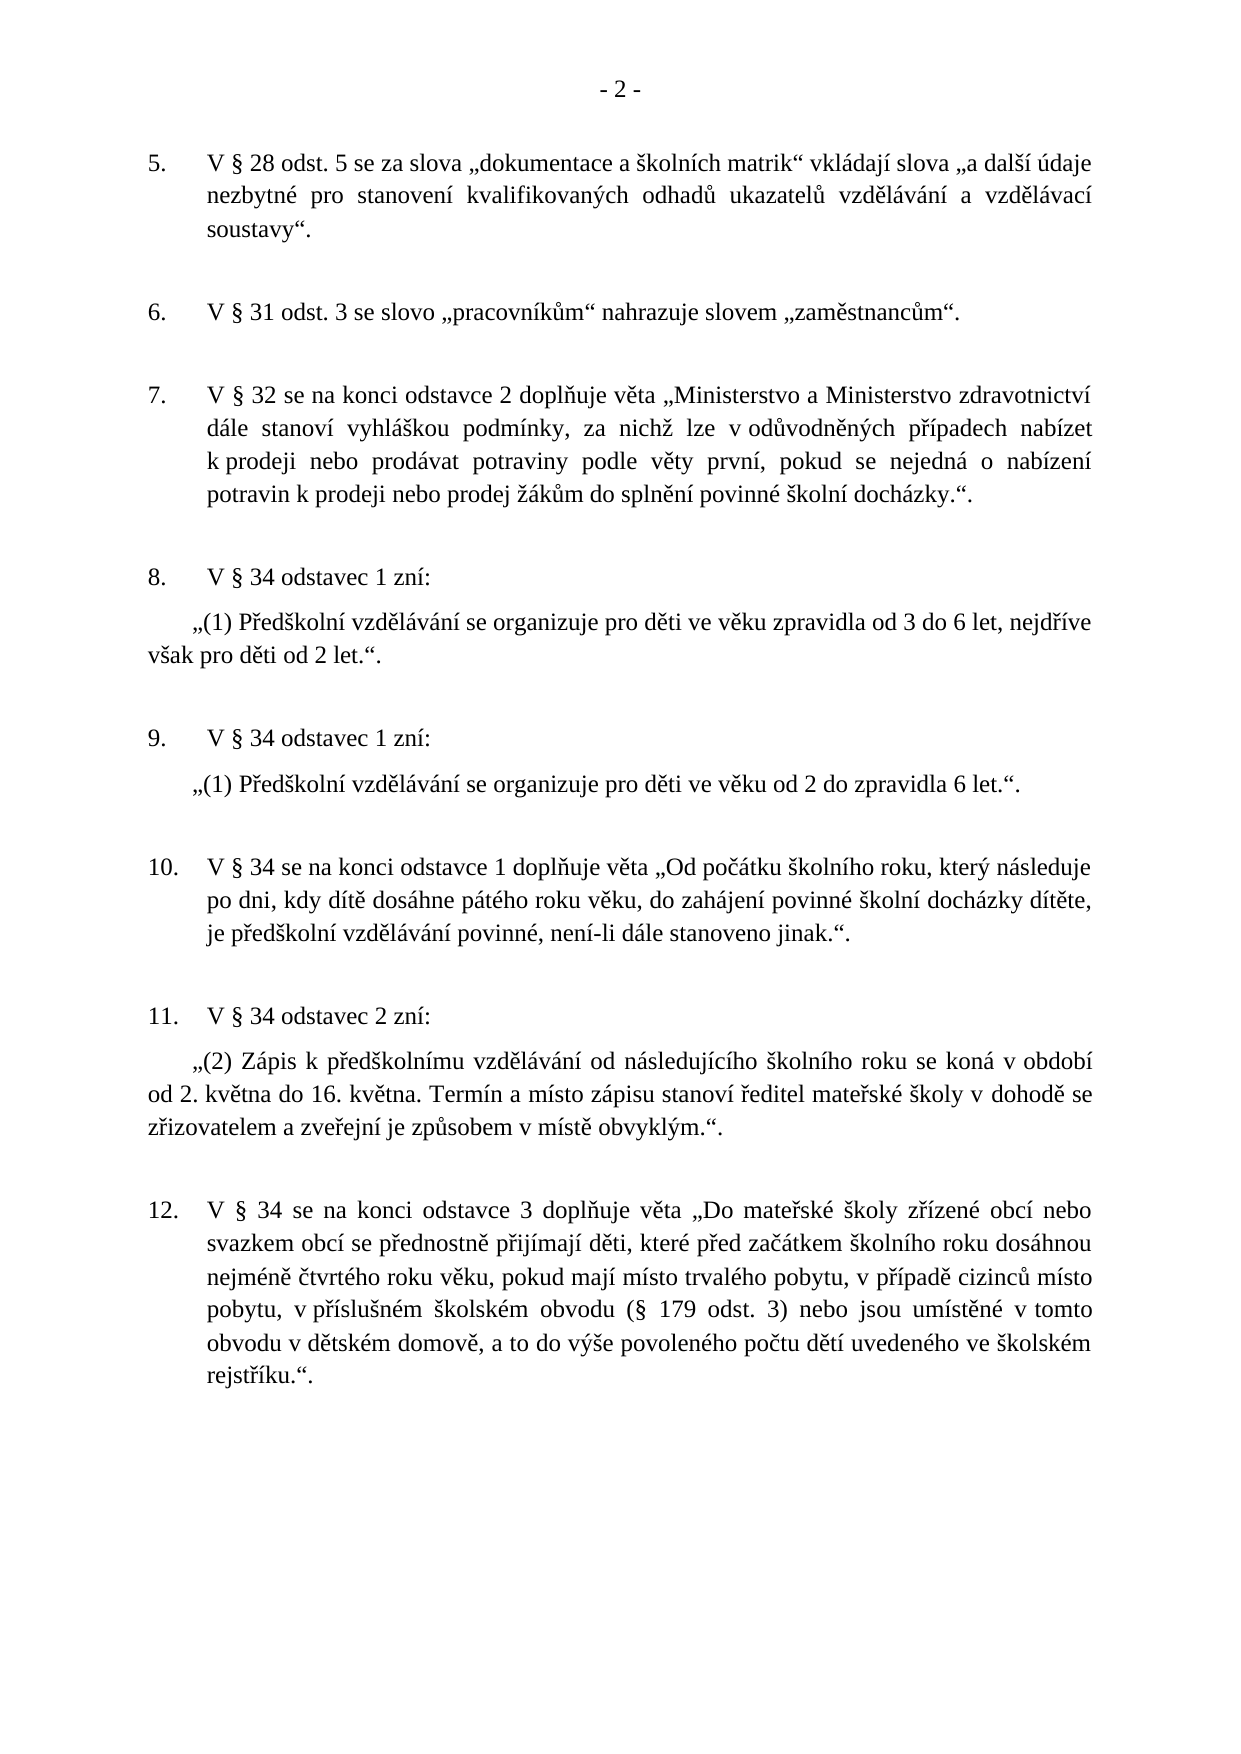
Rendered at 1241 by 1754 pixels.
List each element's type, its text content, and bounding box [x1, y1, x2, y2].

text V § 34 se na konci odstavce 3 doplňuje věta „Do mateřské školy zřízené obcí nebo svazkem obcí se přednostně přijímají děti, které před začátkem školního roku dosáhnou nejméně čtvrtého roku věku, pokud mají místo trvalého pobytu, v případě cizinců místo pobytu, v příslušném školském obvodu (§ 179 odst. 3) nebo jsou umístěné v tomto obvodu v dětském domově, a to do výše povoleného počtu dětí uvedeného ve školském rejstříku.“. [148, 1196, 1093, 1389]
text „(1) Předškolní vzdělávání se organizuje pro děti ve věku zpravidla od 3 do 6 let, nejdříve však pro děti od 2 let.“. [148, 607, 1093, 669]
text V § 34 odstavec 2 zní: [148, 1001, 1093, 1030]
text V § 34 se na konci odstavce 1 doplňuje věta „Od počátku školního roku, který následuje po dni, kdy dítě dosáhne pátého roku věku, do zahájení povinné školní docházky dítěte, je předškolní vzdělávání povinné, není-li dále stanoveno jinak.“. [148, 852, 1093, 947]
text V § 34 odstavec 1 zní: [148, 562, 1093, 591]
text „(1) Předškolní vzdělávání se organizuje pro děti ve věku od 2 do zpravidla 6 let.“. [148, 769, 1093, 798]
text „(2) Zápis k předškolnímu vzdělávání od následujícího školního roku se koná v období od 2. května do 16. května. Termín a místo zápisu stanoví ředitel mateřské školy v dohodě se zřizovatelem a zveřejní je způsobem v místě obvyklým.“. [148, 1046, 1093, 1141]
text V § 28 odst. 5 se za slova „dokumentace a školních matrik“ vkládají slova „a další údaje nezbytné pro stanovení kvalifikovaných odhadů ukazatelů vzdělávání a vzdělávací soustavy“. [148, 148, 1093, 242]
text V § 32 se na konci odstavce 2 doplňuje věta „Ministerstvo a Ministerstvo zdravotnictví dále stanoví vyhláškou podmínky, za nichž lze v odůvodněných případech nabízet k prodeji nebo prodávat potraviny podle věty první, pokud se nejedná o nabízení potravin k prodeji nebo prodej žákům do splnění povinné školní docházky.“. [148, 380, 1093, 507]
text V § 31 odst. 3 se slovo „pracovníkům“ nahrazuje slovem „zaměstnancům“. [148, 297, 1093, 325]
text V § 34 odstavec 1 zní: [148, 723, 1093, 752]
